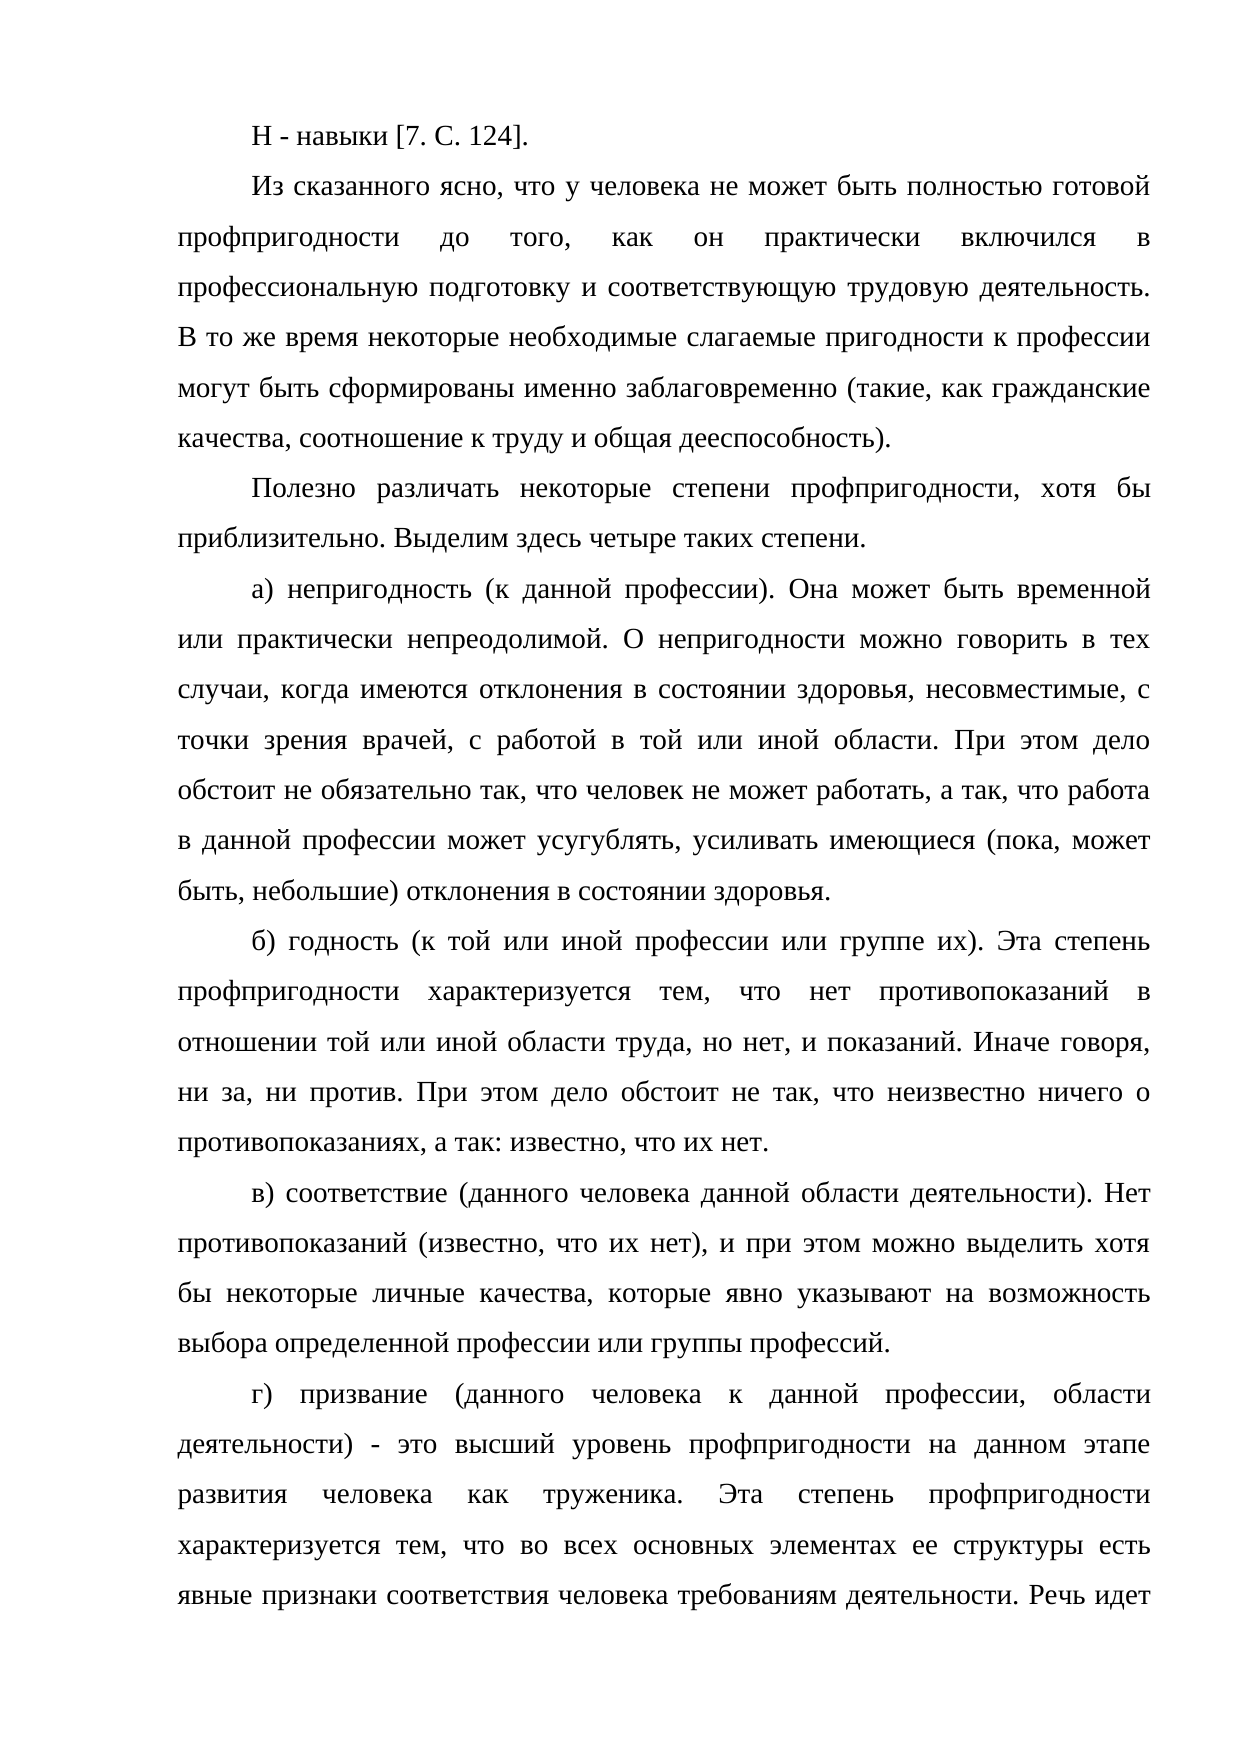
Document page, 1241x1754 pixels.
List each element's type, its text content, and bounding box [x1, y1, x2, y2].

text б) годность (к той или иной профессии или группе их). Эта степень профпригодности характеризуется тем, что нет противопоказаний в отношении той или иной области труда, но нет, и показаний. Иначе говоря, ни за, ни против. При этом дело обстоит не так, что неизвестно ничего о противопоказаниях, а так: известно, что их нет. [177, 923, 1152, 1158]
text а) непригодность (к данной профессии). Она может быть временной или практически непреодолимой. О непригодности можно говорить в тех случаи, когда имеются отклонения в состоянии здоровья, несовместимые, с точки зрения врачей, с работой в той или иной области. При этом дело обстоит не обязательно так, что человек не может работать, а так, что работа в данной профессии может усугублять, усиливать имеющиеся (пока, может быть, небольшие) отклонения в состоянии здоровья. [177, 571, 1152, 906]
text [177, 1376, 1152, 1611]
text Из сказанного ясно, что у человека не может быть полностью готовой профпригодности до того, как он практически включился в профессиональную подготовку и соответствующую трудовую деятельность. В то же время некоторые необходимые слагаемые пригодности к профессии могут быть сформированы именно заблаговременно (такие, как гражданские качества, соотношение к труду и общая дееспособность). [177, 168, 1152, 453]
text Полезно различать некоторые степени профпригодности, хотя бы приблизительно. Выделим здесь четыре таких степени. [177, 470, 1152, 554]
text Н - навыки [7. С. 124]. [177, 118, 1152, 152]
text в) соответствие (данного человека данной области деятельности). Нет противопоказаний (известно, что их нет), и при этом можно выделить хотя бы некоторые личные качества, которые явно указывают на возможность выбора определенной профессии или группы профессий. [177, 1175, 1152, 1359]
